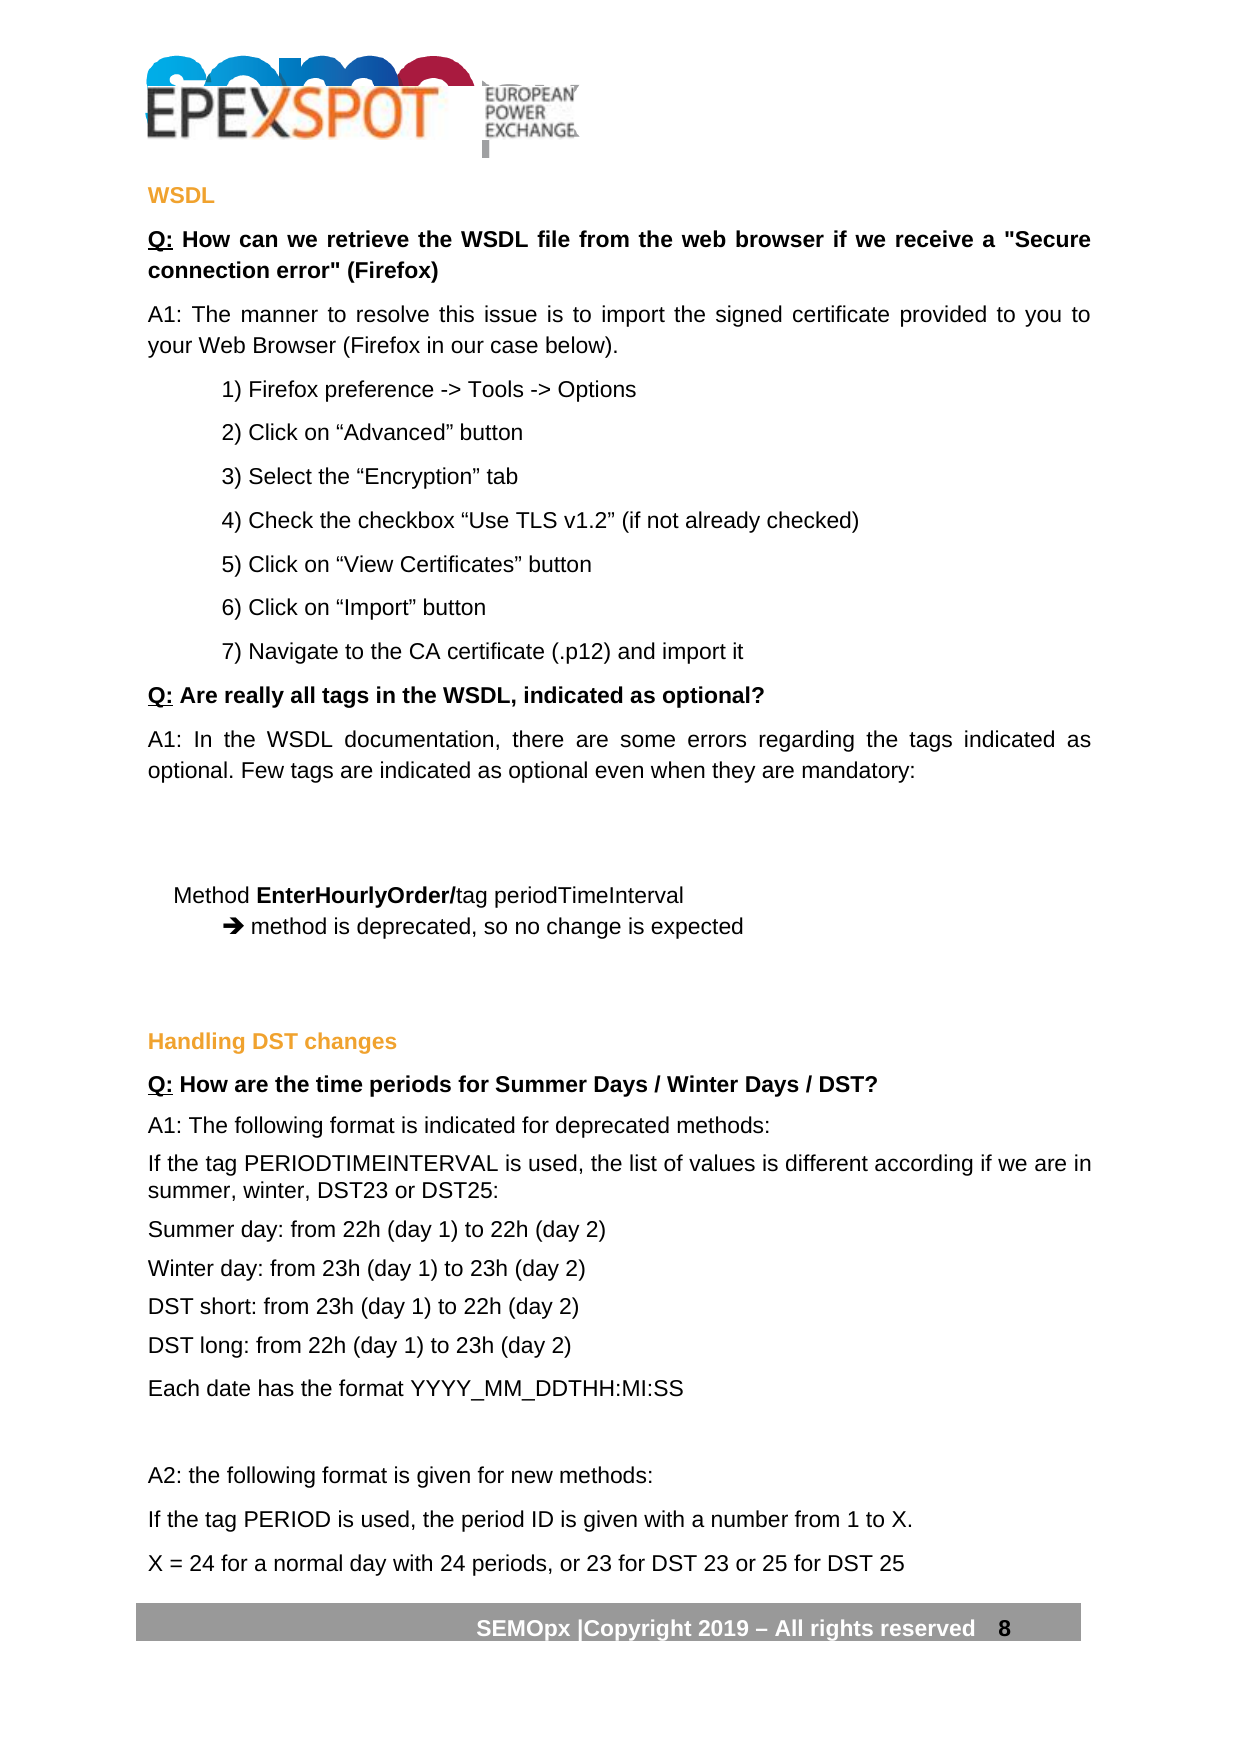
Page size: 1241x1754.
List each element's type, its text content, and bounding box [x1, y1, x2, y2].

text A1: In the WSDL documentation, there are some errors regarding the tags indicated as optional. Few tags are indicated as optional even when they are mandatory: [148, 722, 1093, 784]
text 3) Select the “Encryption” tab [148, 459, 1093, 491]
text 1) Firefox preference -> Tools -> Options [148, 372, 1093, 403]
text Q: How are the time periods for Summer Days / Winter Days / DST? [148, 1068, 1093, 1099]
text Q: Are really all tags in the WSDL, indicated as optional? [148, 678, 1093, 709]
text Winter day: from 23h (day 1) to 23h (day 2) [148, 1254, 1093, 1281]
text 2) Click on “Advanced” button [148, 416, 1093, 447]
text If the tag PERIODTIMEINTERVAL is used, the list of values is different according if we are in summer, winter, DST23 or DST25: [148, 1150, 1093, 1203]
text 6) Click on “Import” button [148, 591, 1093, 622]
text A1: The following format is indicated for deprecated methods: [148, 1112, 1093, 1138]
text DST long: from 22h (day 1) to 23h (day 2) [148, 1332, 1093, 1358]
picture [137, 35, 587, 168]
subtitle WSDL [148, 178, 1093, 209]
text A1: The manner to resolve this issue is to import the signed certificate provided to you to your Web Browser (Firefox in our case below). [148, 297, 1093, 359]
text Q: How can we retrieve the WSDL file from the web browser if we receive a "Secure connection error" (Firefox) [148, 222, 1093, 284]
text DST short: from 23h (day 1) to 22h (day 2) [148, 1293, 1093, 1320]
subtitle Handling DST changes [148, 1024, 1093, 1055]
text X = 24 for a normal day with 24 periods, or 23 for DST 23 or 25 for DST 25 [148, 1546, 1093, 1577]
text method is deprecated, so no change is expected [148, 909, 1093, 941]
text A2: the following format is given for new methods: [148, 1458, 1093, 1490]
text 4) Check the checkbox “Use TLS v1.2” (if not already checked) [148, 503, 1093, 534]
text Method EnterHourlyOrder/tag periodTimeInterval [148, 878, 1093, 909]
text 5) Click on “View Certificates” button [148, 547, 1093, 578]
text Each date has the format YYYY_MM_DDTHH:MI:SS [148, 1371, 1093, 1402]
text If the tag PERIOD is used, the period ID is given with a number from 1 to X. [148, 1502, 1093, 1533]
text 7) Navigate to the CA certificate (.p12) and import it [148, 634, 1093, 666]
text Summer day: from 22h (day 1) to 22h (day 2) [148, 1216, 1093, 1242]
